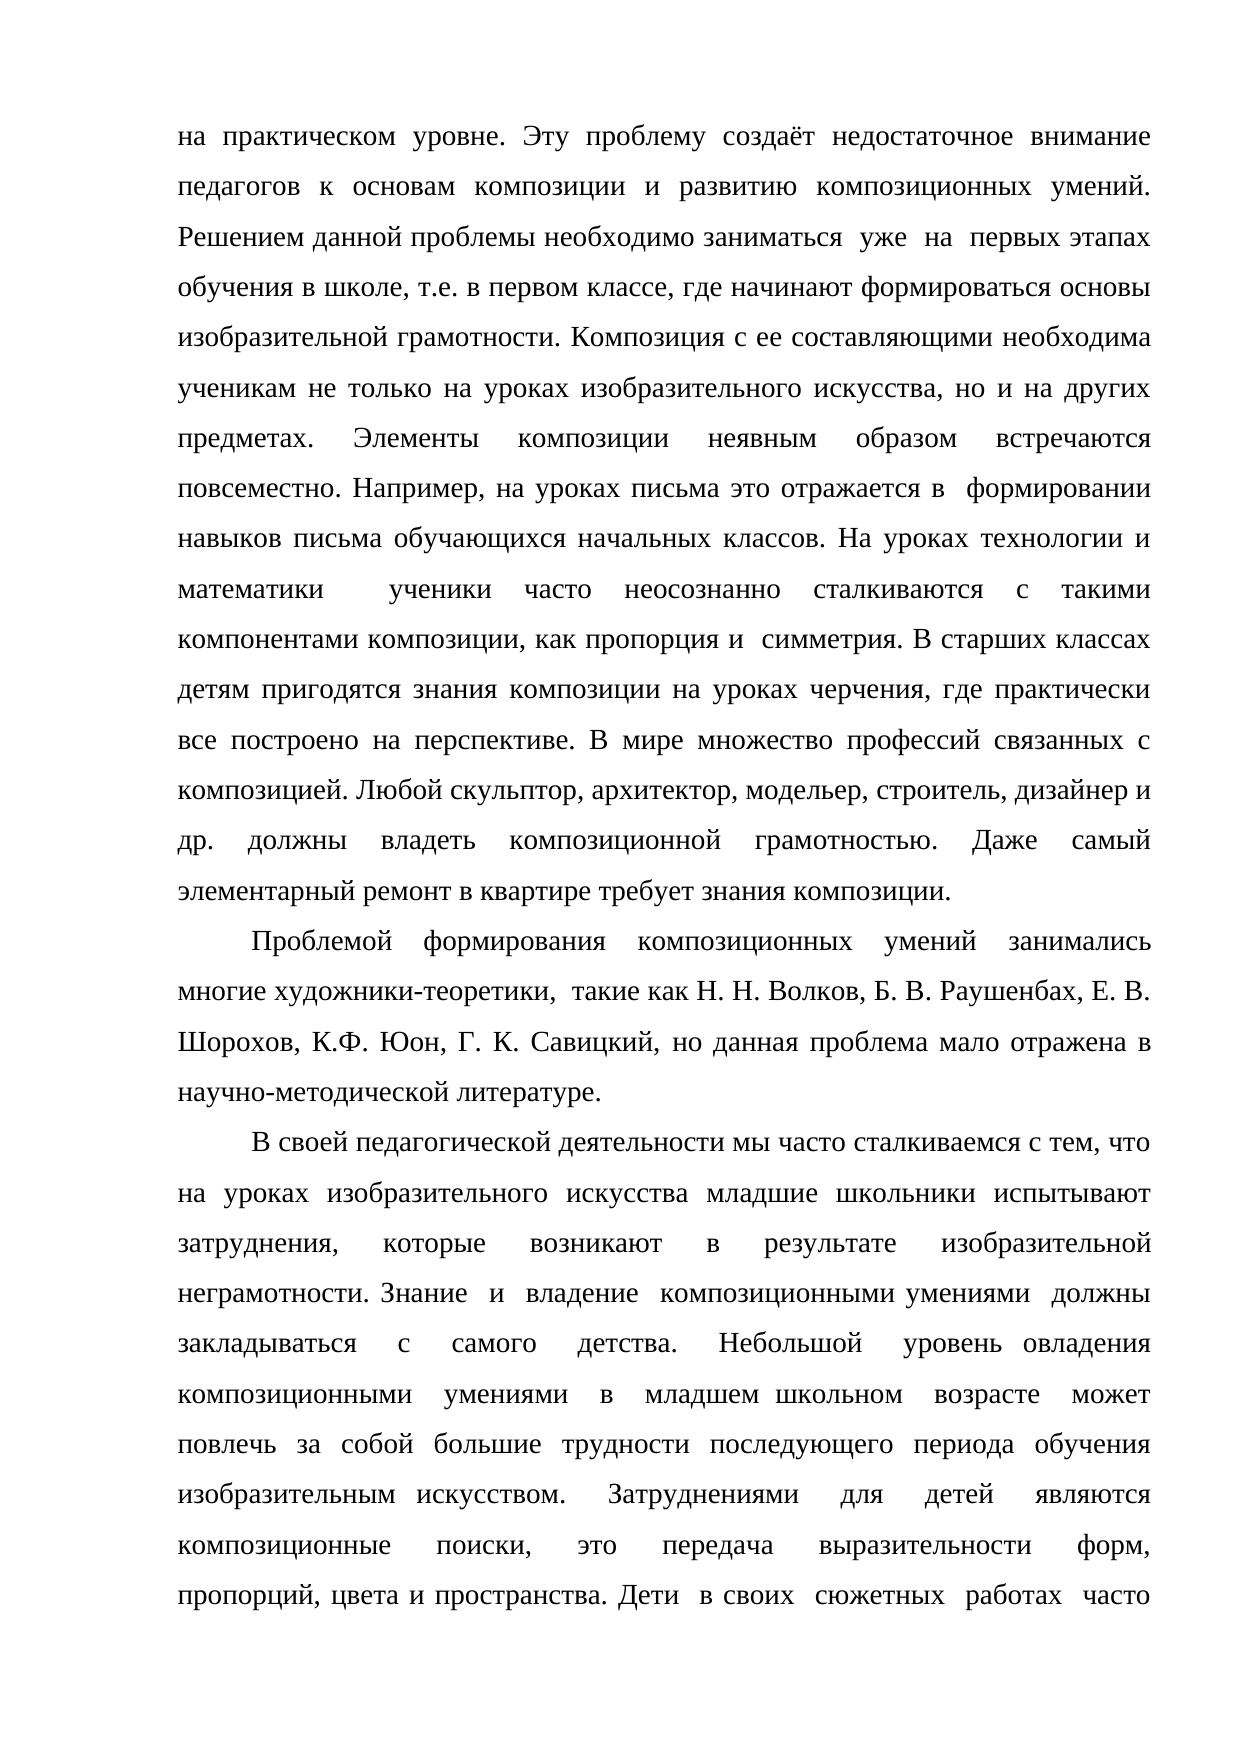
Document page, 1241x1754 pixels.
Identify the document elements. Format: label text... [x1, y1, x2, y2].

text Проблемой формирования композиционных умений занимались многие художники-теоретики, такие как Н. Н. Волков, Б. В. Раушенбах, Е. В. Шорохов, К.Ф. Юон, Г. К. Савицкий, но данная проблема мало отражена в научно-методической литературе. [177, 923, 1152, 1108]
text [177, 1124, 1152, 1611]
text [177, 118, 1152, 906]
